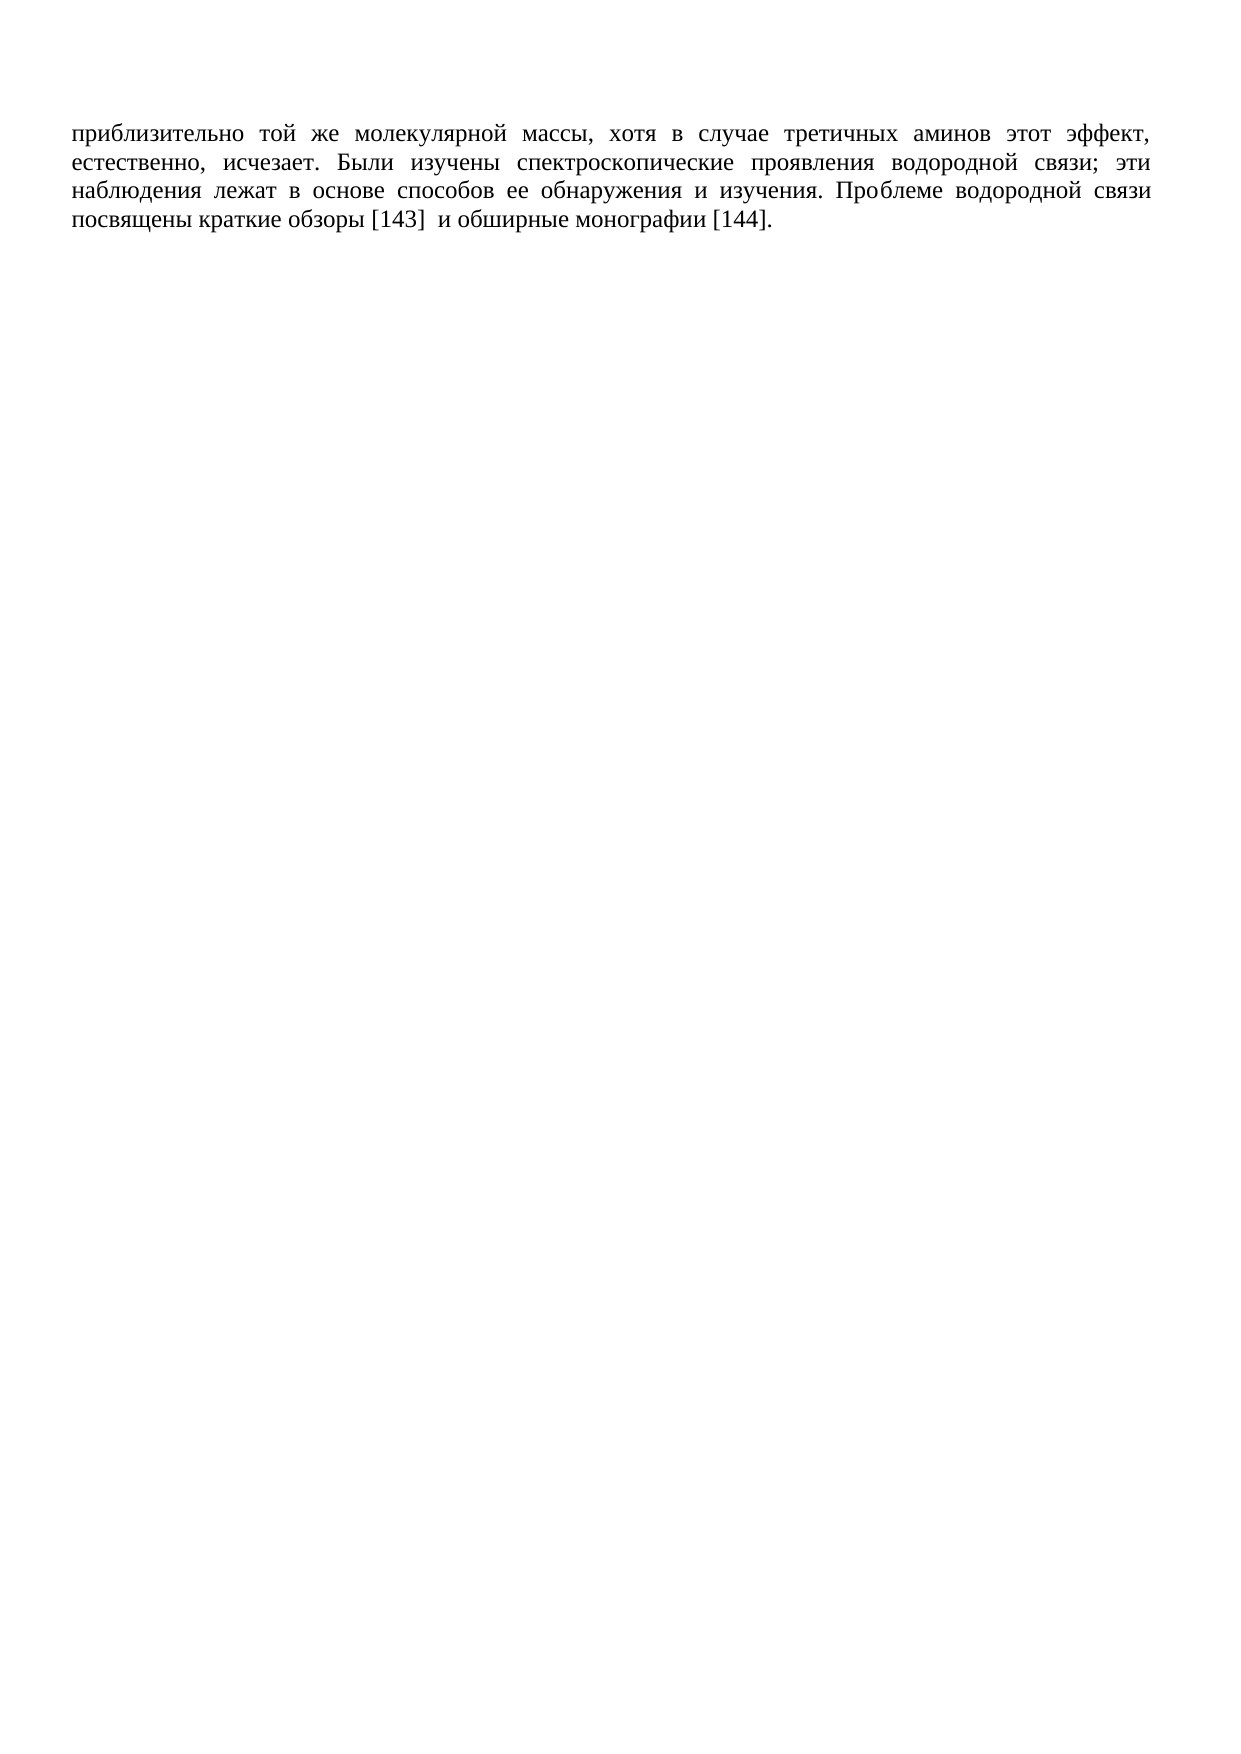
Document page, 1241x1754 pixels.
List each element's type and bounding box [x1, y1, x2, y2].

text [71, 118, 1152, 233]
